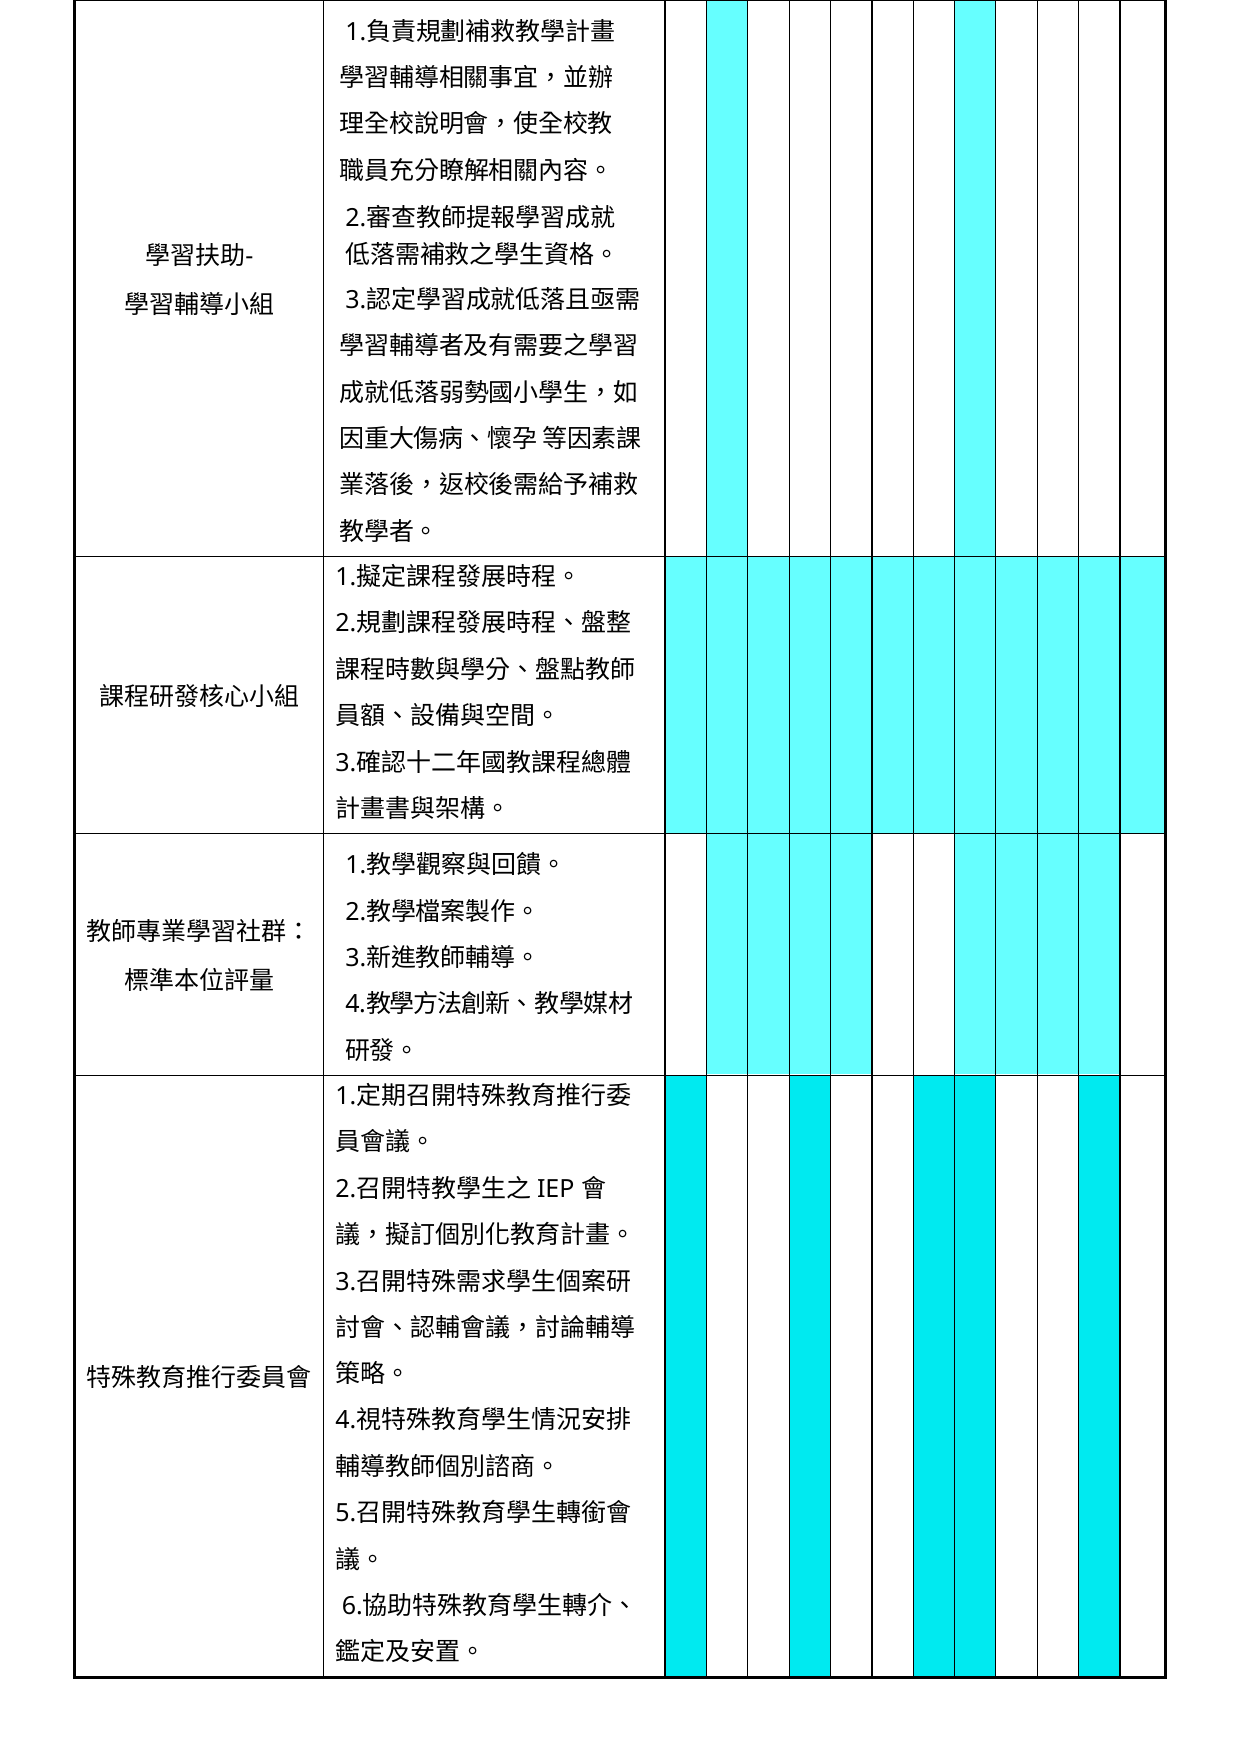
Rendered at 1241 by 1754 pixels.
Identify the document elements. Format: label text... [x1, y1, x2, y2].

table_cell [873, 1, 913, 556]
table_cell [831, 1076, 871, 1676]
table_cell [873, 834, 913, 1074]
table_cell [831, 834, 871, 1074]
table_cell [666, 1, 706, 556]
table_cell [707, 557, 747, 833]
table_cell [1121, 1, 1164, 556]
table_cell [1079, 1076, 1119, 1676]
table_cell [955, 834, 995, 1074]
table_cell [914, 1, 954, 556]
table_cell [1038, 1076, 1078, 1676]
table_cell [748, 1076, 789, 1676]
table_cell [831, 1, 871, 556]
table_cell [914, 557, 954, 833]
table_cell [1079, 557, 1119, 833]
table_cell [1121, 834, 1164, 1074]
table_cell [707, 834, 747, 1074]
table_cell [914, 1076, 954, 1676]
table_cell [790, 834, 830, 1074]
table_cell [707, 1, 747, 556]
table_cell [666, 557, 706, 833]
table_cell 1.負責規劃補救教學計畫學習輔導相關事宜，並辦理全校說明會，使全校教職員充分瞭解相關內容。 2.審查教師提報學習成就 低落需補救之學生資格。 3.認定學習成就低落且亟需學習輔導者及有需要之學習成就低落弱勢國小學生，如因重大傷病、懷孕 等因素課業落後，返校後需給予補救教學者。 [324, 1, 664, 556]
table_cell [1079, 1, 1119, 556]
table_cell [1121, 557, 1164, 833]
table_cell 1.定期召開特殊教育推行委員會議。 2.召開特教學生之 IEP 會議，擬訂個別化教育計畫。 3.召開特殊需求學生個案研討會、認輔會議，討論輔導策略。 4.視特殊教育學生情況安排輔導教師個別諮商。 5.召開特殊教育學生轉銜會議。 6.協助特殊教育學生轉介、鑑定及安置。 [324, 1076, 664, 1676]
table_cell [1079, 834, 1119, 1074]
table_cell 1.擬定課程發展時程。 2.規劃課程發展時程、盤整課程時數與學分、盤點教師員額、設備與空間。 3.確認十二年國教課程總體計畫書與架構。 [324, 557, 664, 833]
table_cell [790, 1, 830, 556]
table_cell [955, 1076, 995, 1676]
table_cell 特殊教育推行委員會 [76, 1076, 323, 1676]
table_cell [996, 1076, 1037, 1676]
table_cell [873, 557, 913, 833]
table_cell [996, 557, 1037, 833]
table_cell [831, 557, 871, 833]
table_cell [748, 557, 789, 833]
table_cell [748, 1, 789, 556]
table_cell [1038, 1, 1078, 556]
table_cell 1.教學觀察與回饋。 2.教學檔案製作。 3.新進教師輔導。 4.教學方法創新、教學媒材研發。 [324, 834, 664, 1074]
table_cell 學習扶助- 學習輔導小組 [76, 1, 323, 556]
table_cell [748, 834, 789, 1074]
table_cell [873, 1076, 913, 1676]
table_cell [666, 1076, 706, 1676]
table_cell [666, 834, 706, 1074]
table_cell [914, 834, 954, 1074]
table_cell 教師專業學習社群： 標準本位評量 [76, 834, 323, 1074]
table_cell [1038, 557, 1078, 833]
table_cell [955, 1, 995, 556]
table_cell [955, 557, 995, 833]
table_cell [1038, 834, 1078, 1074]
table_cell [996, 1, 1037, 556]
table_cell [790, 1076, 830, 1676]
table_cell [707, 1076, 747, 1676]
table_cell 課程研發核心小組 [76, 557, 323, 833]
table_cell [790, 557, 830, 833]
table_cell [1121, 1076, 1164, 1676]
table_cell [996, 834, 1037, 1074]
